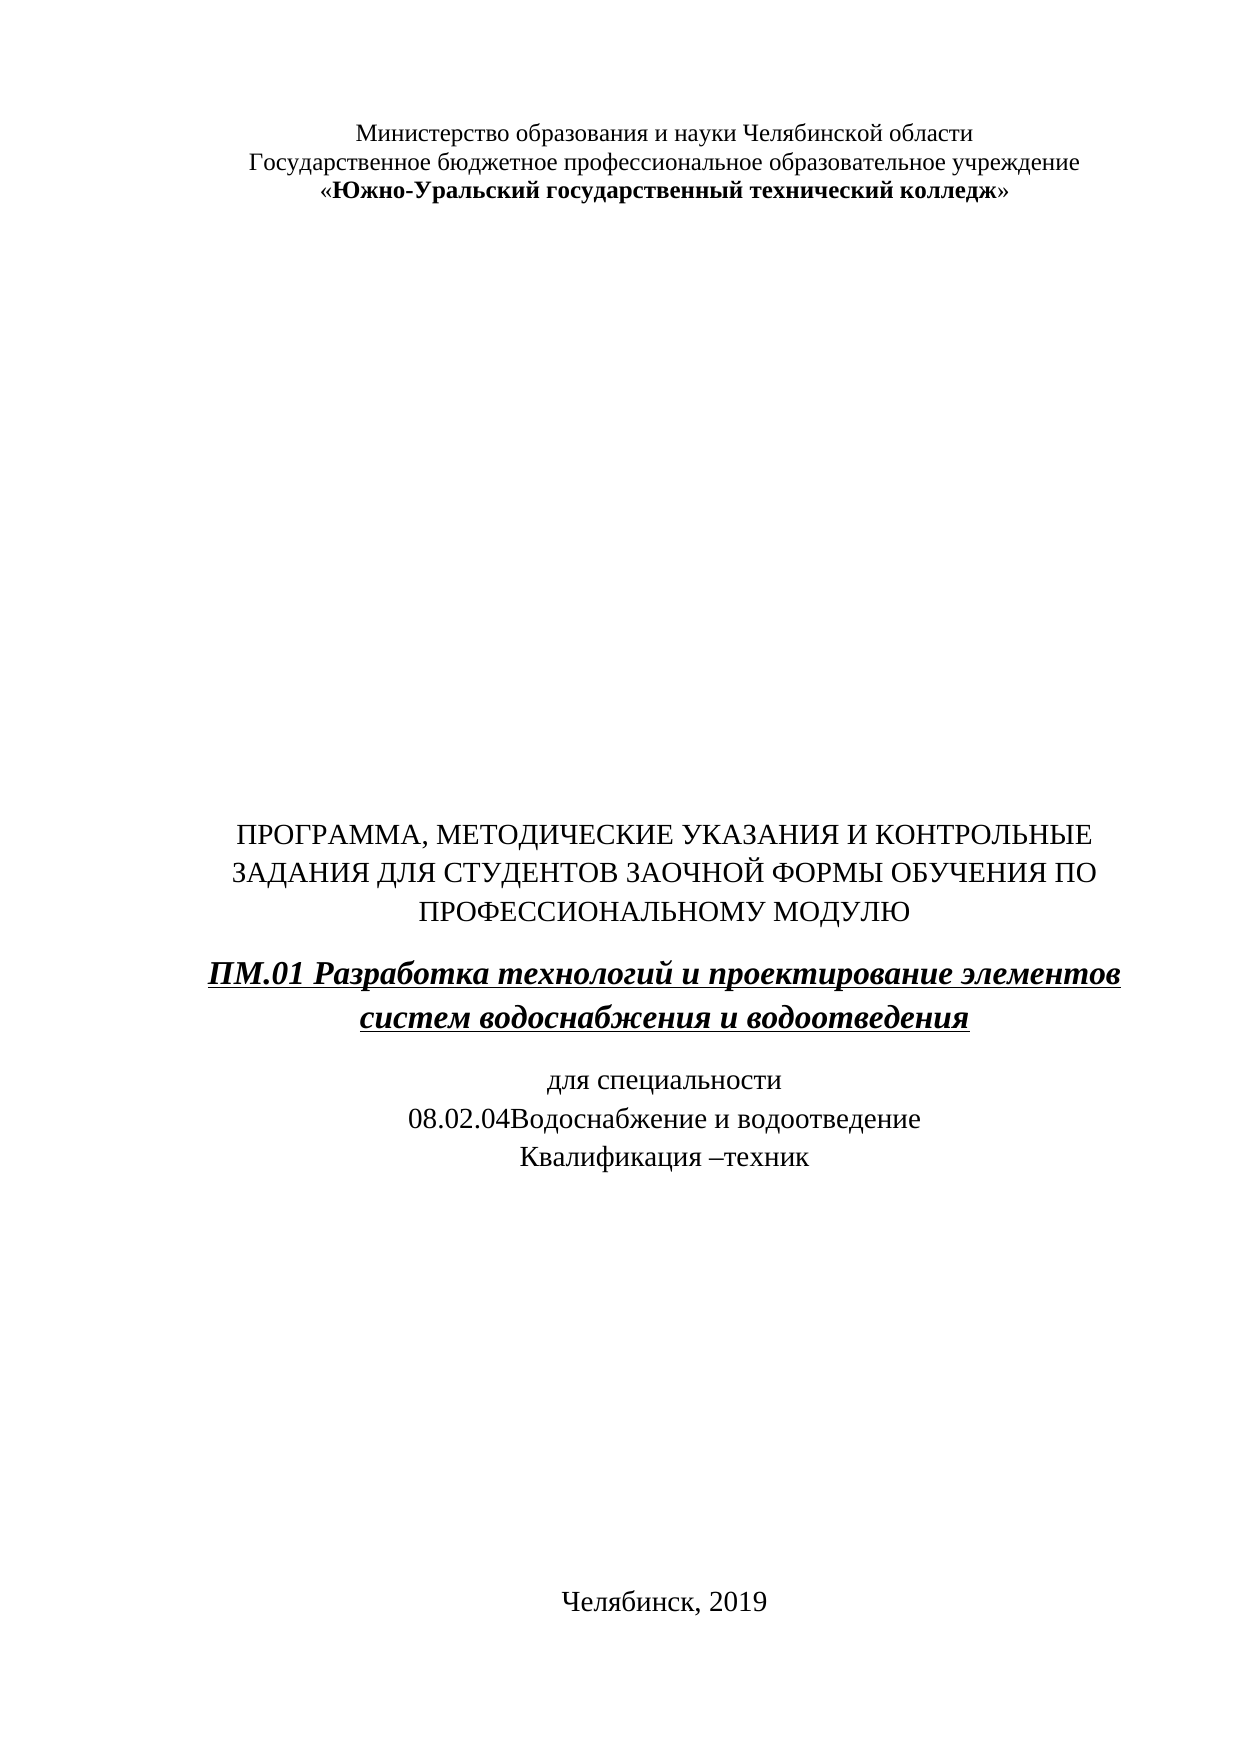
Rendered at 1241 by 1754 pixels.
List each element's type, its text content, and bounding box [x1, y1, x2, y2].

text Челябинск, 2019 [177, 1584, 1152, 1617]
text ПМ.01 Разработка технологий и проектирование элементов систем водоснабжения и водоотведения [177, 953, 1152, 1036]
text Квалификация –техник [177, 1139, 1152, 1173]
text «Южно-Уральский государственный технический колледж» [177, 176, 1152, 204]
text для специальности [177, 1062, 1152, 1096]
text ПРОГРАММа, методические указания и контрольные задания для студентов заочной формы обучения по ПРОФЕССИОНАЛЬНОМУ МОДУЛЮ [177, 817, 1152, 927]
text Министерство образования и науки Челябинской области [177, 118, 1152, 147]
text Государственное бюджетное профессиональное образовательное учреждение [177, 147, 1152, 176]
text 08.02.04Водоснабжение и водоотведение [177, 1101, 1152, 1134]
